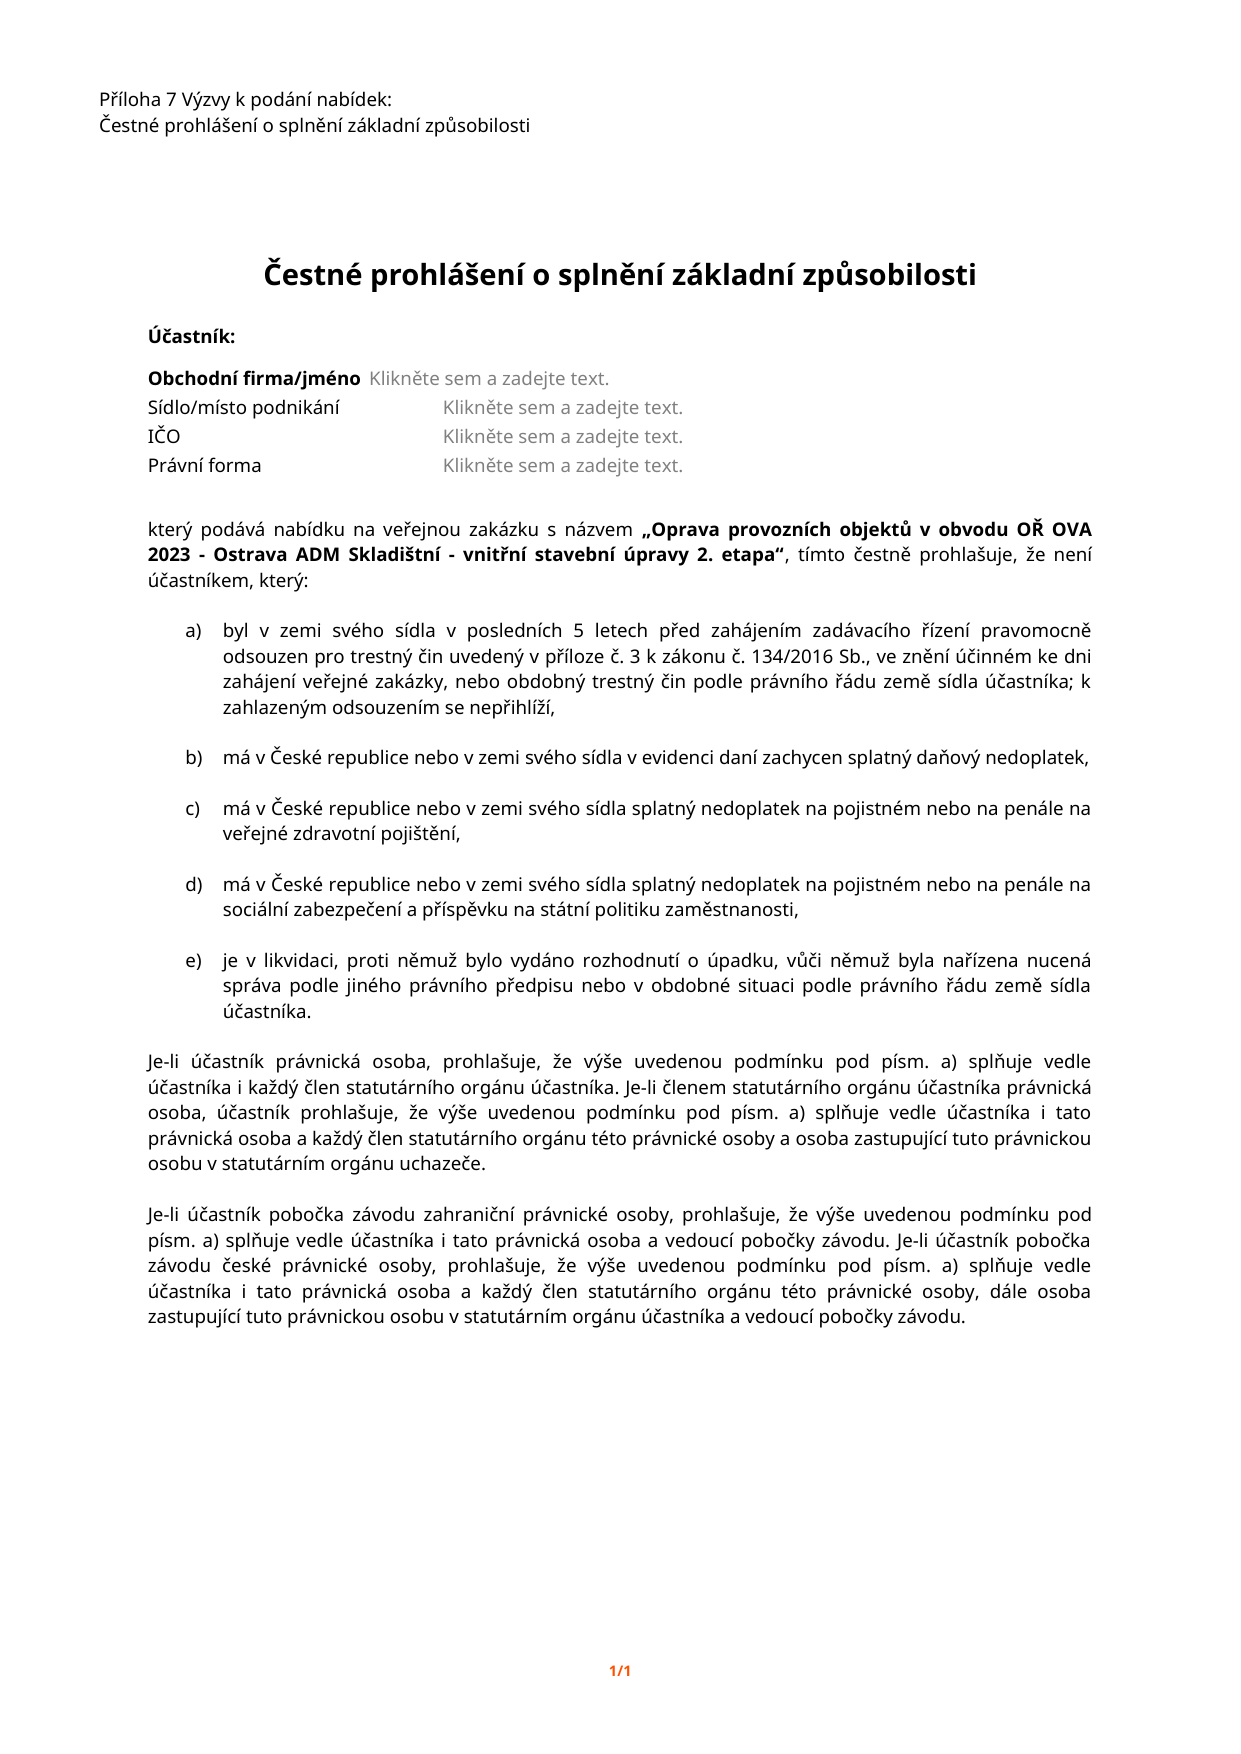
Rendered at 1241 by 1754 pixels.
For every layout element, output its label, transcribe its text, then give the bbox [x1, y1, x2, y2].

text IČO [148, 420, 1093, 449]
list má v České republice nebo v zemi svého sídla splatný nedoplatek na pojistném nebo na penále na sociální zabezpečení a příspěvku na státní politiku zaměstnanosti, [185, 871, 1093, 922]
text Je-li účastník pobočka závodu zahraniční právnické osoby, prohlašuje, že výše uvedenou podmínku pod písm. a) splňuje vedle účastníka i tato právnická osoba a vedoucí pobočky závodu. Je-li účastník pobočka závodu české právnické osoby, prohlašuje, že výše uvedenou podmínku pod písm. a) splňuje vedle účastníka i tato právnická osoba a každý člen statutárního orgánu této právnické osoby, dále osoba zastupující tuto právnickou osobu v statutárním orgánu účastníka a vedoucí pobočky závodu. [148, 1202, 1093, 1329]
text který podává nabídku na veřejnou zakázku s názvem „Oprava provozních objektů v obvodu OŘ OVA 2023 - Ostrava ADM Skladištní - vnitřní stavební úpravy 2. etapa“, tímto čestně prohlašuje, že není účastníkem, který: [148, 516, 1093, 592]
list je v likvidaci, proti němuž bylo vydáno rozhodnutí o úpadku, vůči němuž byla nařízena nucená správa podle jiného právního předpisu nebo v obdobné situaci podle právního řádu země sídla účastníka. [185, 947, 1093, 1024]
text Právní forma [148, 449, 1093, 478]
title Čestné prohlášení o splnění základní způsobilosti [148, 254, 1093, 293]
text Sídlo/místo podnikání [148, 391, 1093, 420]
text Je-li účastník právnická osoba, prohlašuje, že výše uvedenou podmínku pod písm. a) splňuje vedle účastníka i každý člen statutárního orgánu účastníka. Je-li členem statutárního orgánu účastníka právnická osoba, účastník prohlašuje, že výše uvedenou podmínku pod písm. a) splňuje vedle účastníka i tato právnická osoba a každý člen statutárního orgánu této právnické osoby a osoba zastupující tuto právnickou osobu v statutárním orgánu uchazeče. [148, 1049, 1093, 1176]
text Účastník: [148, 318, 1093, 349]
text Obchodní firma/jméno [148, 362, 1093, 391]
list má v České republice nebo v zemi svého sídla splatný nedoplatek na pojistném nebo na penále na veřejné zdravotní pojištění, [185, 795, 1093, 846]
list má v České republice nebo v zemi svého sídla v evidenci daní zachycen splatný daňový nedoplatek, [185, 744, 1093, 770]
list byl v zemi svého sídla v posledních 5 letech před zahájením zadávacího řízení pravomocně odsouzen pro trestný čin uvedený v příloze č. 3 k zákonu č. 134/2016 Sb., ve znění účinném ke dni zahájení veřejné zakázky, nebo obdobný trestný čin podle právního řádu země sídla účastníka; k zahlazeným odsouzením se nepřihlíží, [185, 617, 1093, 719]
